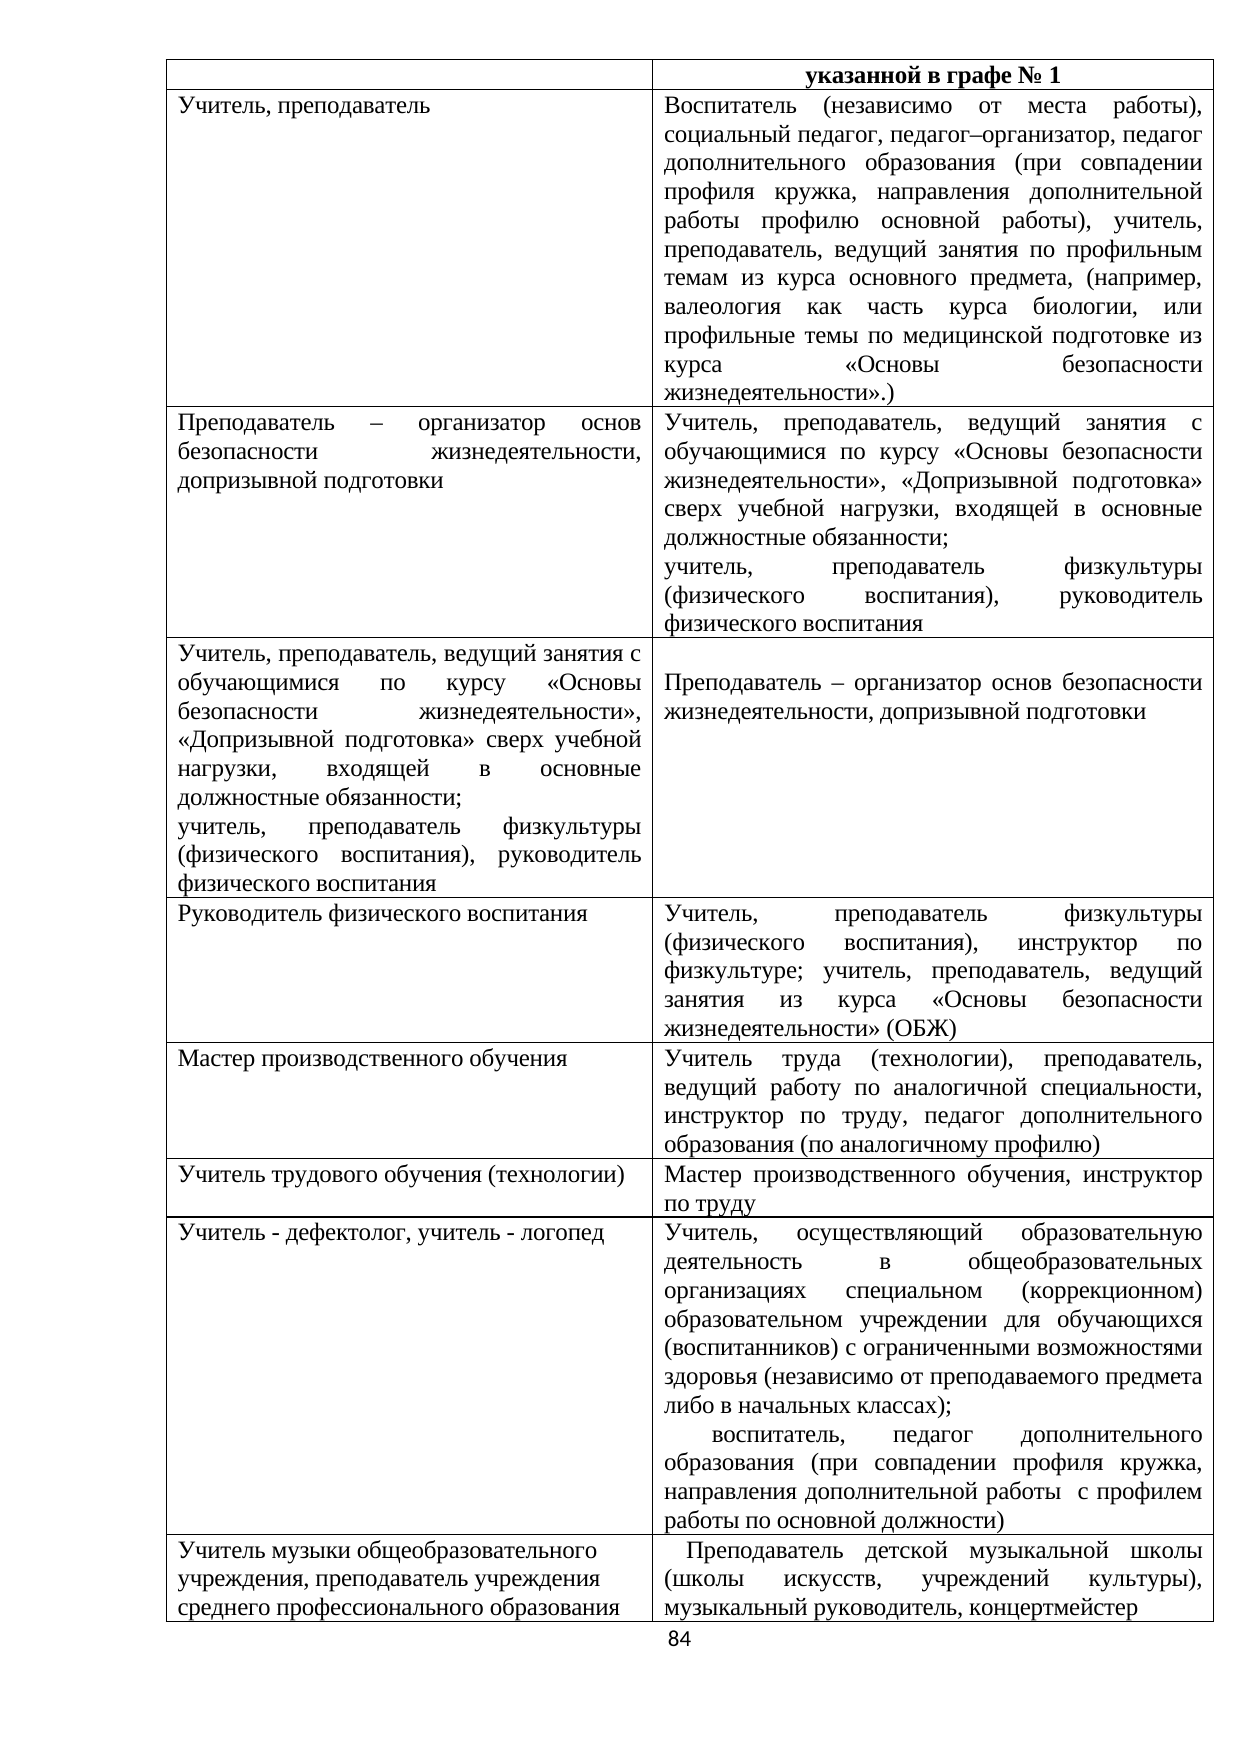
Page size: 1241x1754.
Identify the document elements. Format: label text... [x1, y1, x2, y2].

table_cell Учитель - дефектолог, учитель - логопед [167, 1218, 652, 1534]
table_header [167, 60, 652, 89]
table_cell Руководитель физического воспитания [167, 898, 652, 1042]
table_cell Учитель, преподаватель [167, 90, 652, 406]
table_cell Учитель, преподаватель, ведущий занятия с обучающимися по курсу «Основы безопасности жизнедеятельности», «Допризывной подготовка» сверх учебной нагрузки, входящей в основные должностные обязанности; учитель, преподаватель физкультуры (физического воспитания), руководитель физического воспитания [653, 407, 1213, 637]
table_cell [167, 1535, 652, 1621]
table_cell Мастер производственного обучения [167, 1043, 652, 1158]
table_cell Учитель, преподаватель, ведущий занятия с обучающимися по курсу «Основы безопасности жизнедеятельности», «Допризывной подготовка» сверх учебной нагрузки, входящей в основные должностные обязанности; учитель, преподаватель физкультуры (физического воспитания), руководитель физического воспитания [167, 638, 652, 897]
table_cell Учитель труда (технологии), преподаватель, ведущий работу по аналогичной специальности, инструктор по труду, педагог дополнительного образования (по аналогичному профилю) [653, 1043, 1213, 1158]
table_cell Учитель, осуществляющий образовательную деятельность в общеобразовательных организациях специальном (коррекционном) образовательном учреждении для обучающихся (воспитанников) с ограниченными возможностями здоровья (независимо от преподаваемого предмета либо в начальных классах); воспитатель, педагог дополнительного образования (при совпадении профиля кружка, направления дополнительной работы с профилем работы по основной должности) [653, 1218, 1213, 1534]
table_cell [653, 1535, 1213, 1621]
table_cell Мастер производственного обучения, инструктор по труду [653, 1159, 1213, 1216]
table_cell Воспитатель (независимо от места работы), социальный педагог, педагог–организатор, педагог дополнительного образования (при совпадении профиля кружка, направления дополнительной работы профилю основной работы), учитель, преподаватель, ведущий занятия по профильным темам из курса основного предмета, (например, валеология как часть курса биологии, или профильные темы по медицинской подготовке из курса «Основы безопасности жизнедеятельности».) [653, 90, 1213, 406]
table_cell Учитель трудового обучения (технологии) [167, 1159, 652, 1216]
table_cell Преподаватель – организатор основ безопасности жизнедеятельности, допризывной подготовки [653, 638, 1213, 897]
table_cell Преподаватель – организатор основ безопасности жизнедеятельности, допризывной подготовки [167, 407, 652, 637]
table_cell Учитель, преподаватель физкультуры (физического воспитания), инструктор по физкультуре; учитель, преподаватель, ведущий занятия из курса «Основы безопасности жизнедеятельности» (ОБЖ) [653, 898, 1213, 1042]
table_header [653, 60, 1213, 89]
